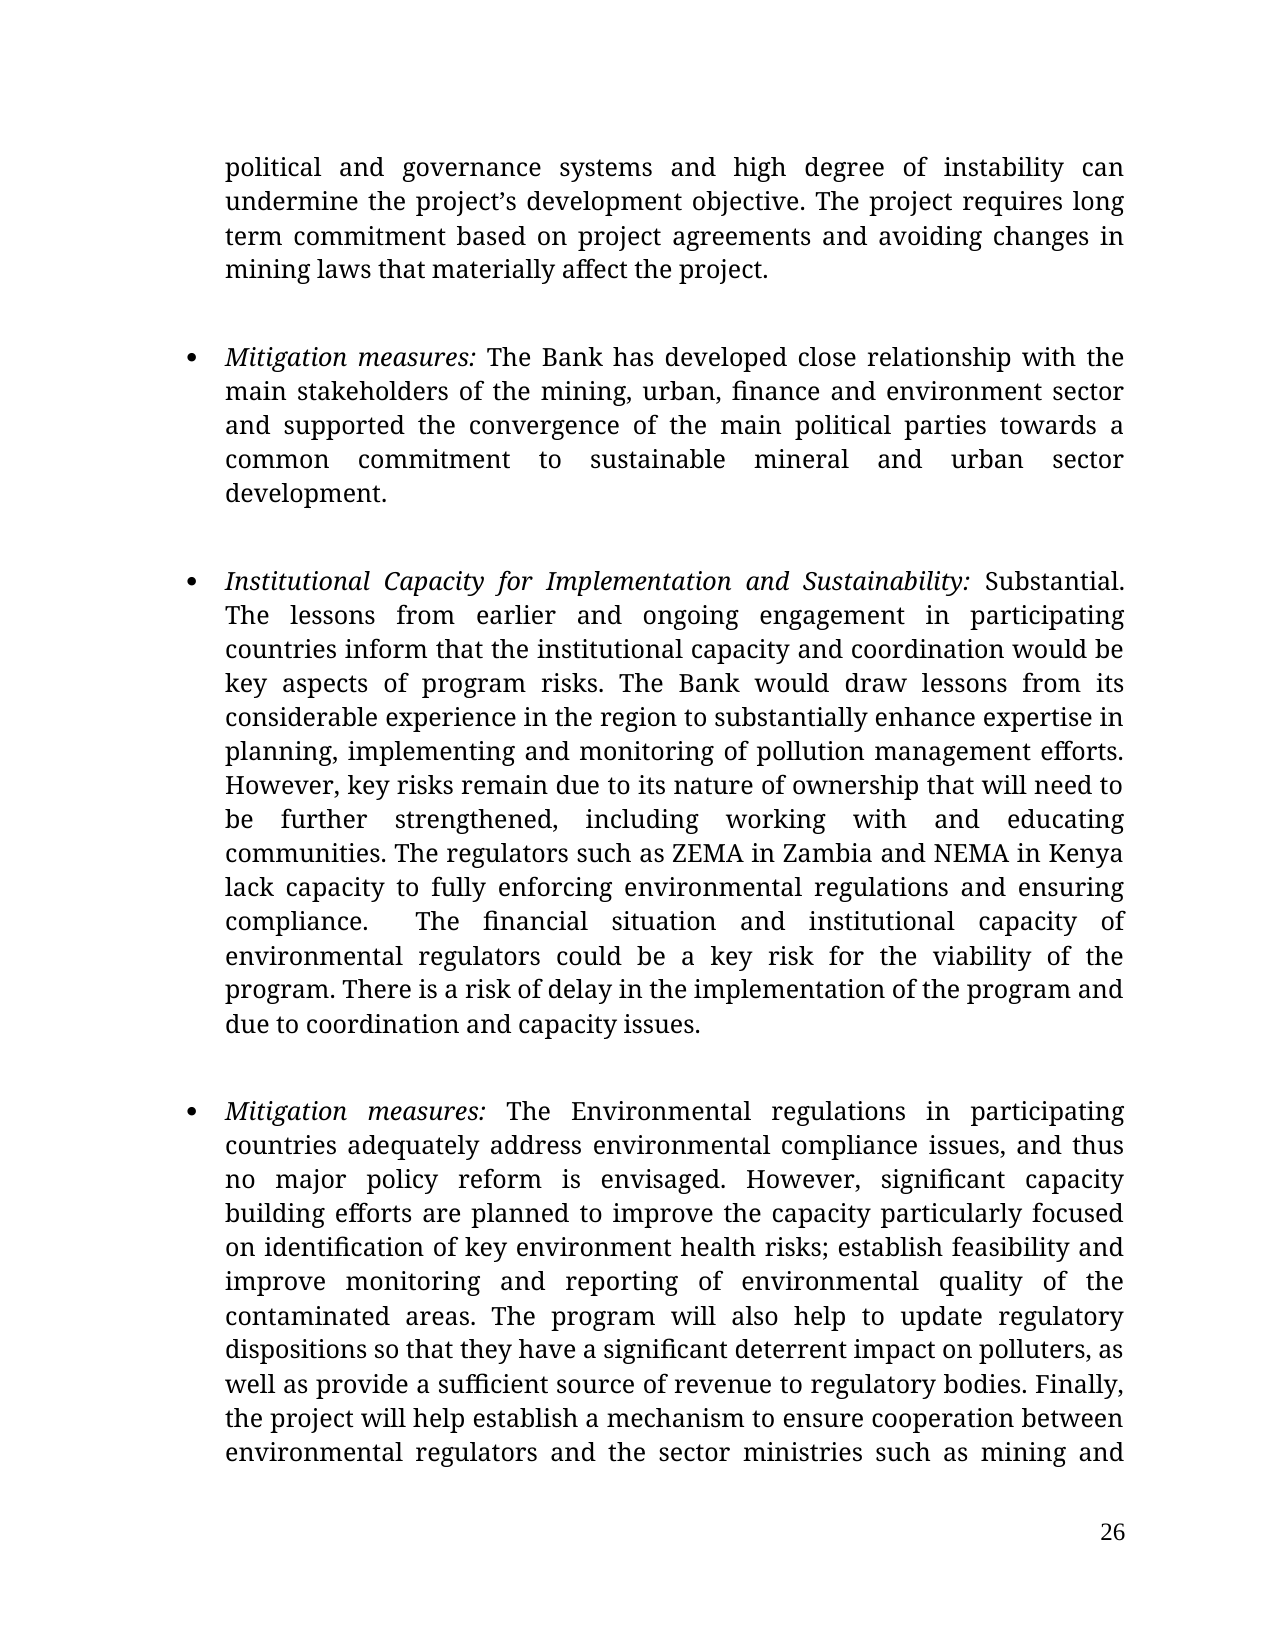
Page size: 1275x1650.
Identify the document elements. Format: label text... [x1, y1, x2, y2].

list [187, 1094, 1125, 1468]
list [187, 150, 1125, 286]
list Mitigation measures: The Bank has developed close relationship with the main stakeholders of the mining, urban, finance and environment sector and supported the convergence of the main political parties towards a common commitment to sustainable mineral and urban sector development. [187, 340, 1125, 510]
list Institutional Capacity for Implementation and Sustainability: Substantial. The lessons from earlier and ongoing engagement in participating countries inform that the institutional capacity and coordination would be key aspects of program risks. The Bank would draw lessons from its considerable experience in the region to substantially enhance expertise in planning, implementing and monitoring of pollution management efforts. However, key risks remain due to its nature of ownership that will need to be further strengthened, including working with and educating communities. The regulators such as ZEMA in Zambia and NEMA in Kenya lack capacity to fully enforcing environmental regulations and ensuring compliance. The financial situation and institutional capacity of environmental regulators could be a key risk for the viability of the program. There is a risk of delay in the implementation of the program and due to coordination and capacity issues. [187, 563, 1125, 1040]
